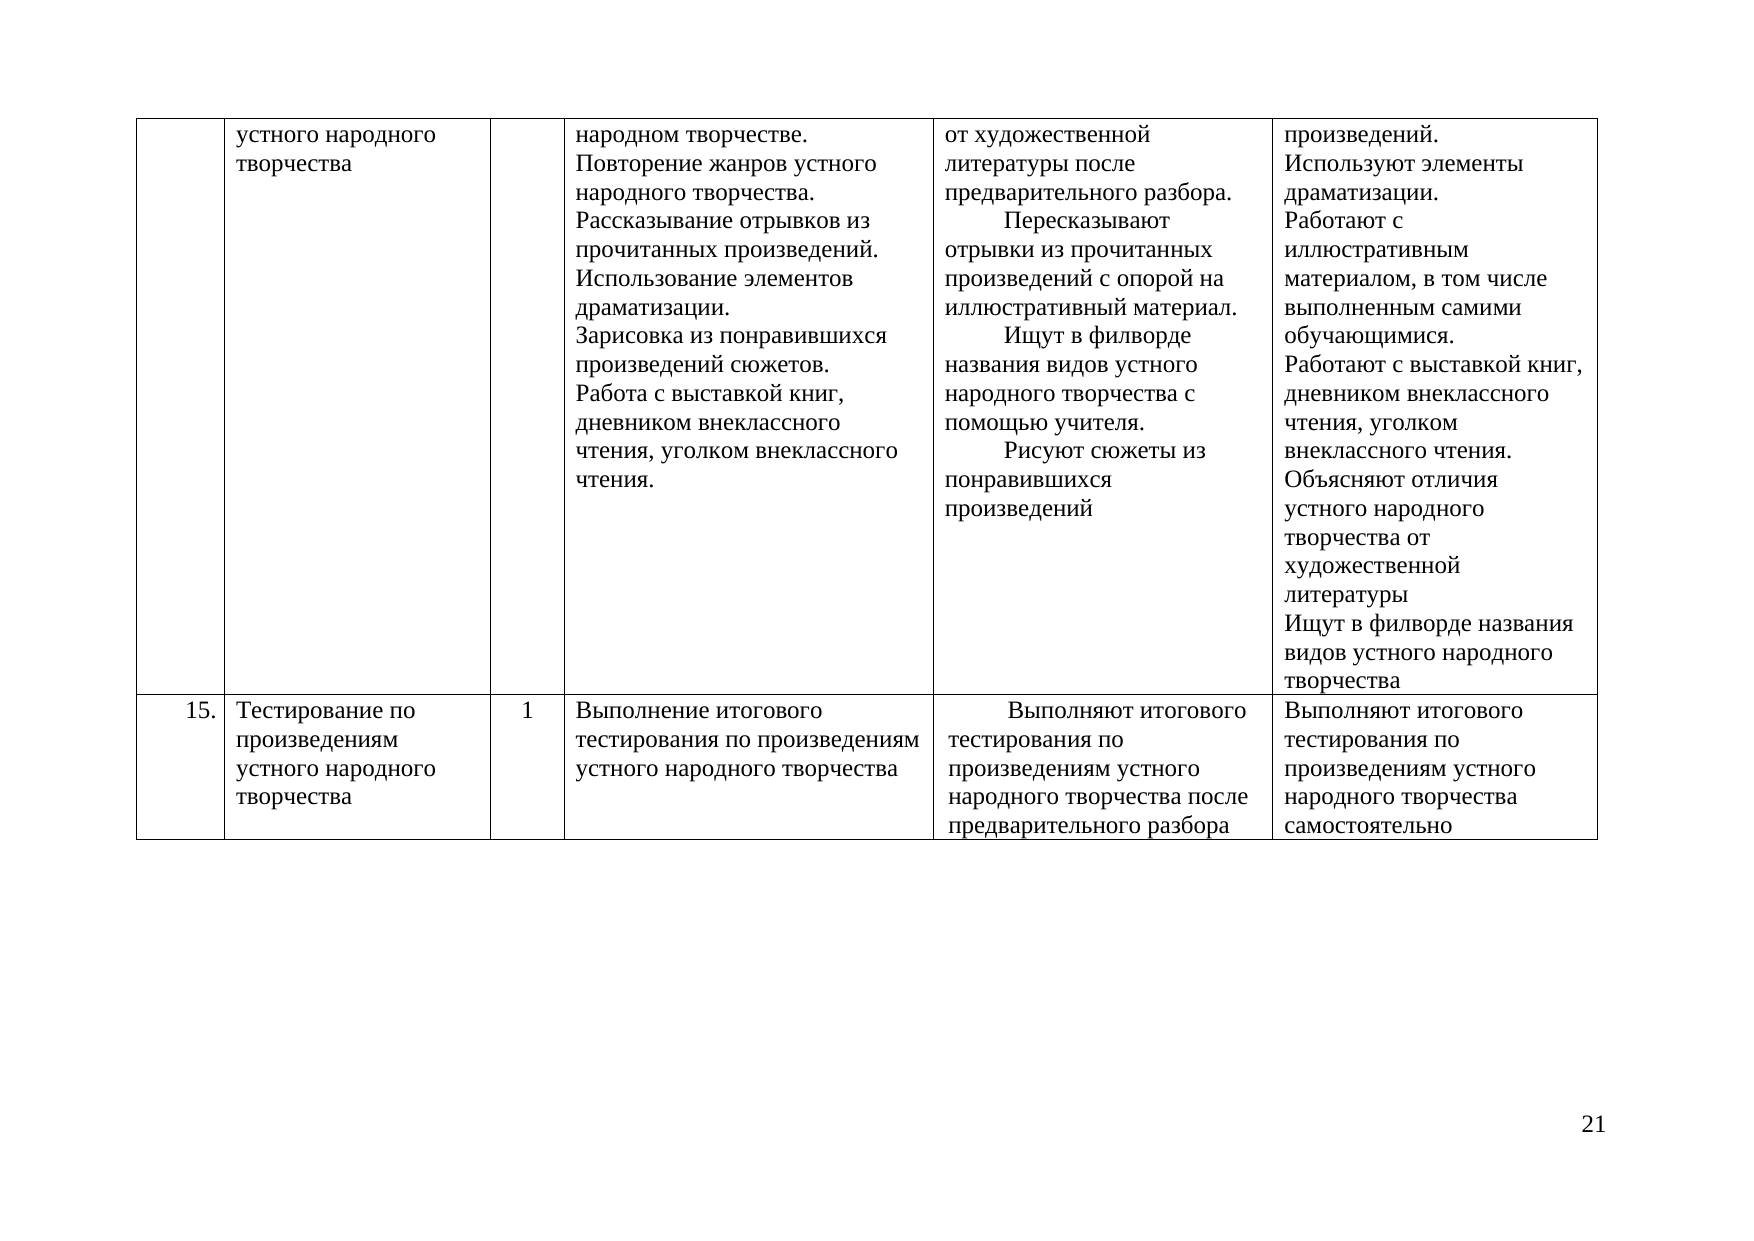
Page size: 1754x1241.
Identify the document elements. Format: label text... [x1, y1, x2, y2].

table_cell 1 [491, 695, 564, 839]
table_header [137, 119, 224, 694]
table_cell [137, 695, 224, 839]
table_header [934, 119, 1272, 694]
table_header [565, 119, 933, 694]
table_header 1 [491, 119, 564, 694]
table_cell Выполняют итогового тестирования по произведениям устного народного творчества самостоятельно [1273, 695, 1597, 839]
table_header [225, 119, 490, 694]
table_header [1273, 119, 1597, 694]
table_cell Выполнение итогового тестирования по произведениям устного народного творчества [565, 695, 933, 839]
table_cell Выполняют итогового тестирования по произведениям устного народного творчества после предварительного разбора [934, 695, 1272, 839]
table_cell Тестирование по произведениям устного народного творчества [225, 695, 490, 839]
